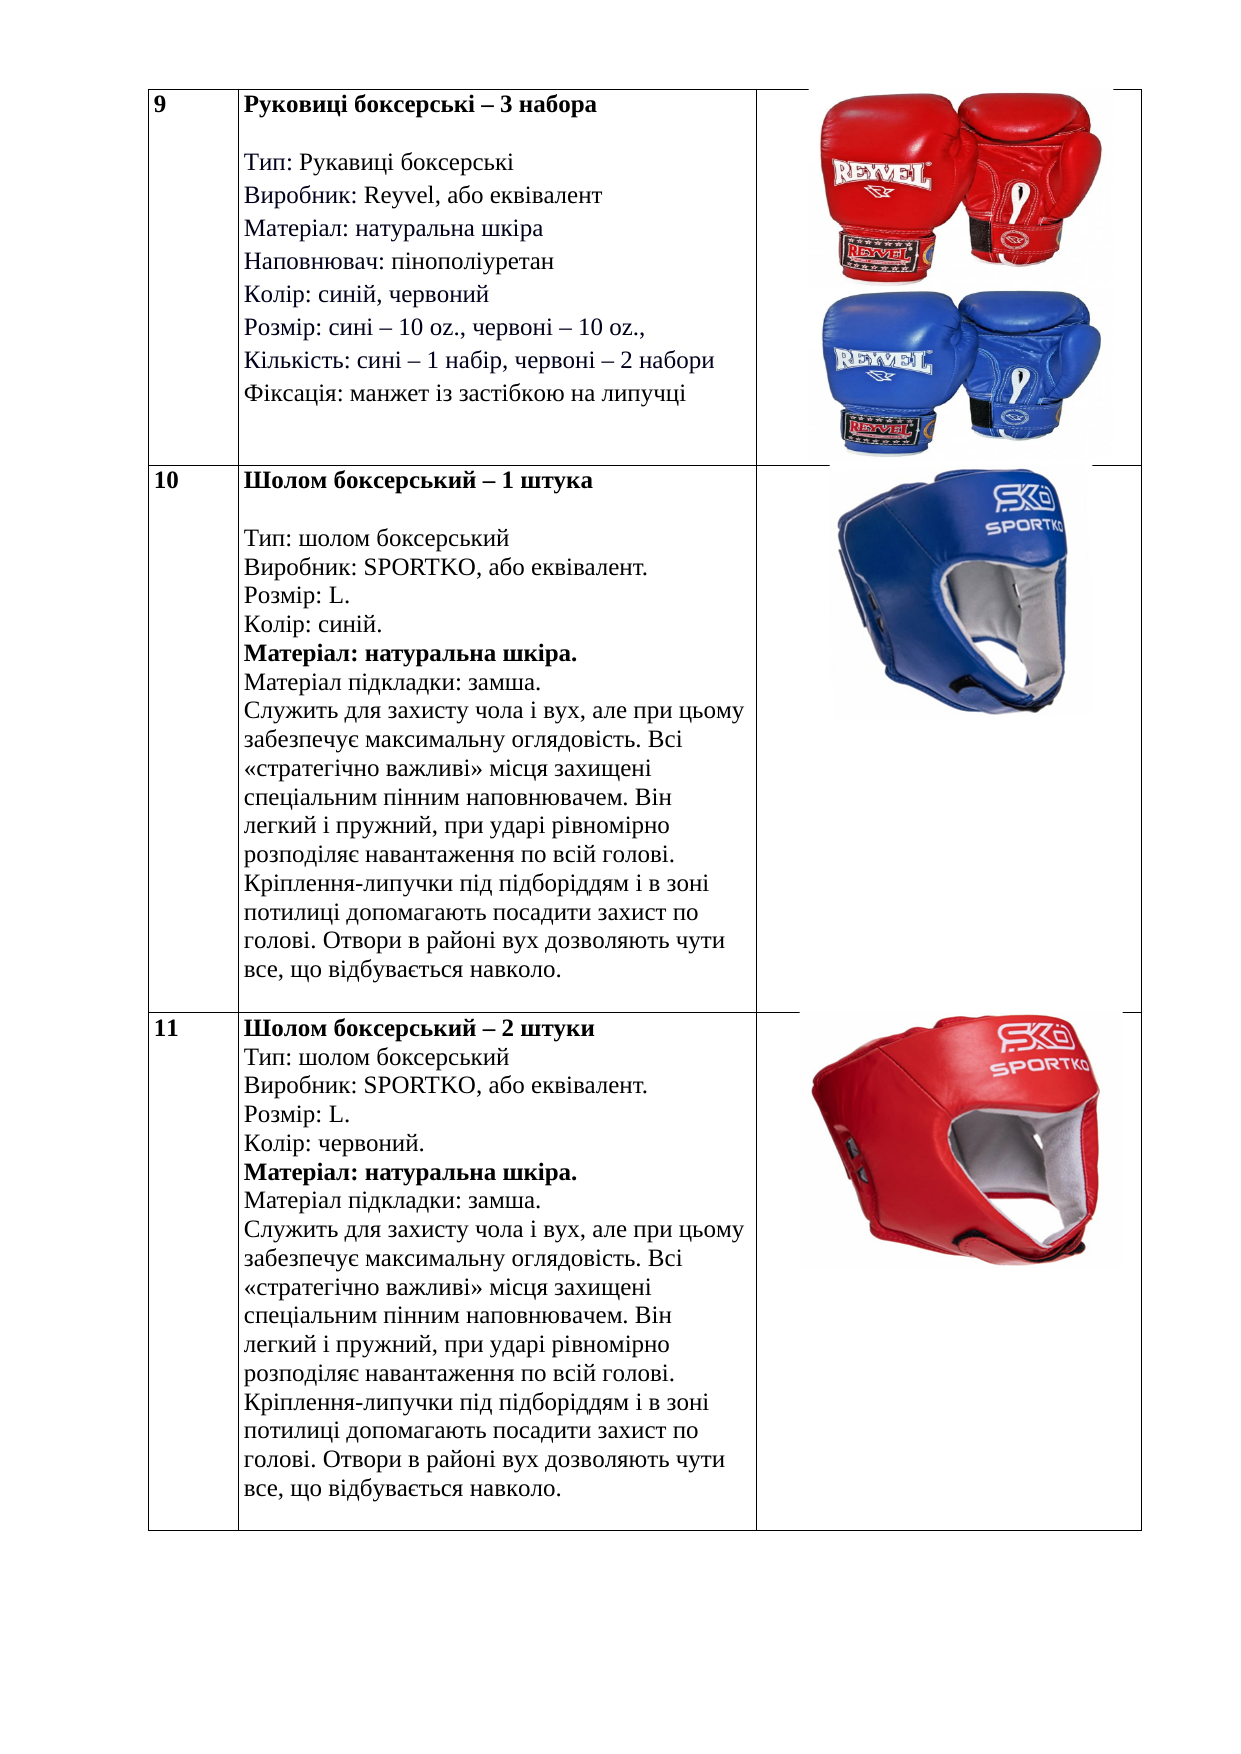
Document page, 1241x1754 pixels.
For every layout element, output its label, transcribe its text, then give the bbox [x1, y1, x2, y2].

picture [829, 465, 1093, 719]
picture [799, 1012, 1123, 1268]
table_cell 11 [149, 1013, 238, 1530]
table_cell Шолом боксерський – 2 штуки Тип: шолом боксерський Виробник: SPORTKO, або еквівалент. Розмір: L. Колір: червоний. Матеріал: натуральна шкіра. Матеріал підкладки: замша. Служить для захисту чола і вух, але при цьому забезпечує максимальну оглядовість. Всі «стратегічно важливі» місця захищені спеціальним пінним наповнювачем. Він легкий і пружний, при ударі рівномірно розподіляє навантаження по всій голові. Кріплення-липучки під підборіддям і в зоні потилиці допомагають посадити захист по голові. Отвори в районі вух дозволяють чути все, що відбувається навколо. [239, 1013, 756, 1530]
table_cell Руковиці боксерські – 3 набора Тип: Рукавиці боксерські Виробник: Reyvel, або еквівалент Матеріал: натуральна шкіра Наповнювач: пінополіуретан Колір: синій, червоний Розмір: сині – 10 oz., червоні – 10 oz., Кількість: сині – 1 набір, червоні – 2 набори Фіксація: манжет із застібкою на липучці [239, 90, 756, 464]
table_cell [757, 466, 1141, 1012]
table_cell [757, 1013, 1141, 1530]
table_cell [757, 90, 1141, 464]
picture [808, 89, 1114, 460]
table_cell Шолом боксерський – 1 штука Тип: шолом боксерський Виробник: SPORTKO, або еквівалент. Розмір: L. Колір: синій. Матеріал: натуральна шкіра. Матеріал підкладки: замша. Служить для захисту чола і вух, але при цьому забезпечує максимальну оглядовість. Всі «стратегічно важливі» місця захищені спеціальним пінним наповнювачем. Він легкий і пружний, при ударі рівномірно розподіляє навантаження по всій голові. Кріплення-липучки під підборіддям і в зоні потилиці допомагають посадити захист по голові. Отвори в районі вух дозволяють чути все, що відбувається навколо. [239, 466, 756, 1012]
table_cell 9 [149, 90, 238, 464]
table_cell 10 [149, 466, 238, 1012]
